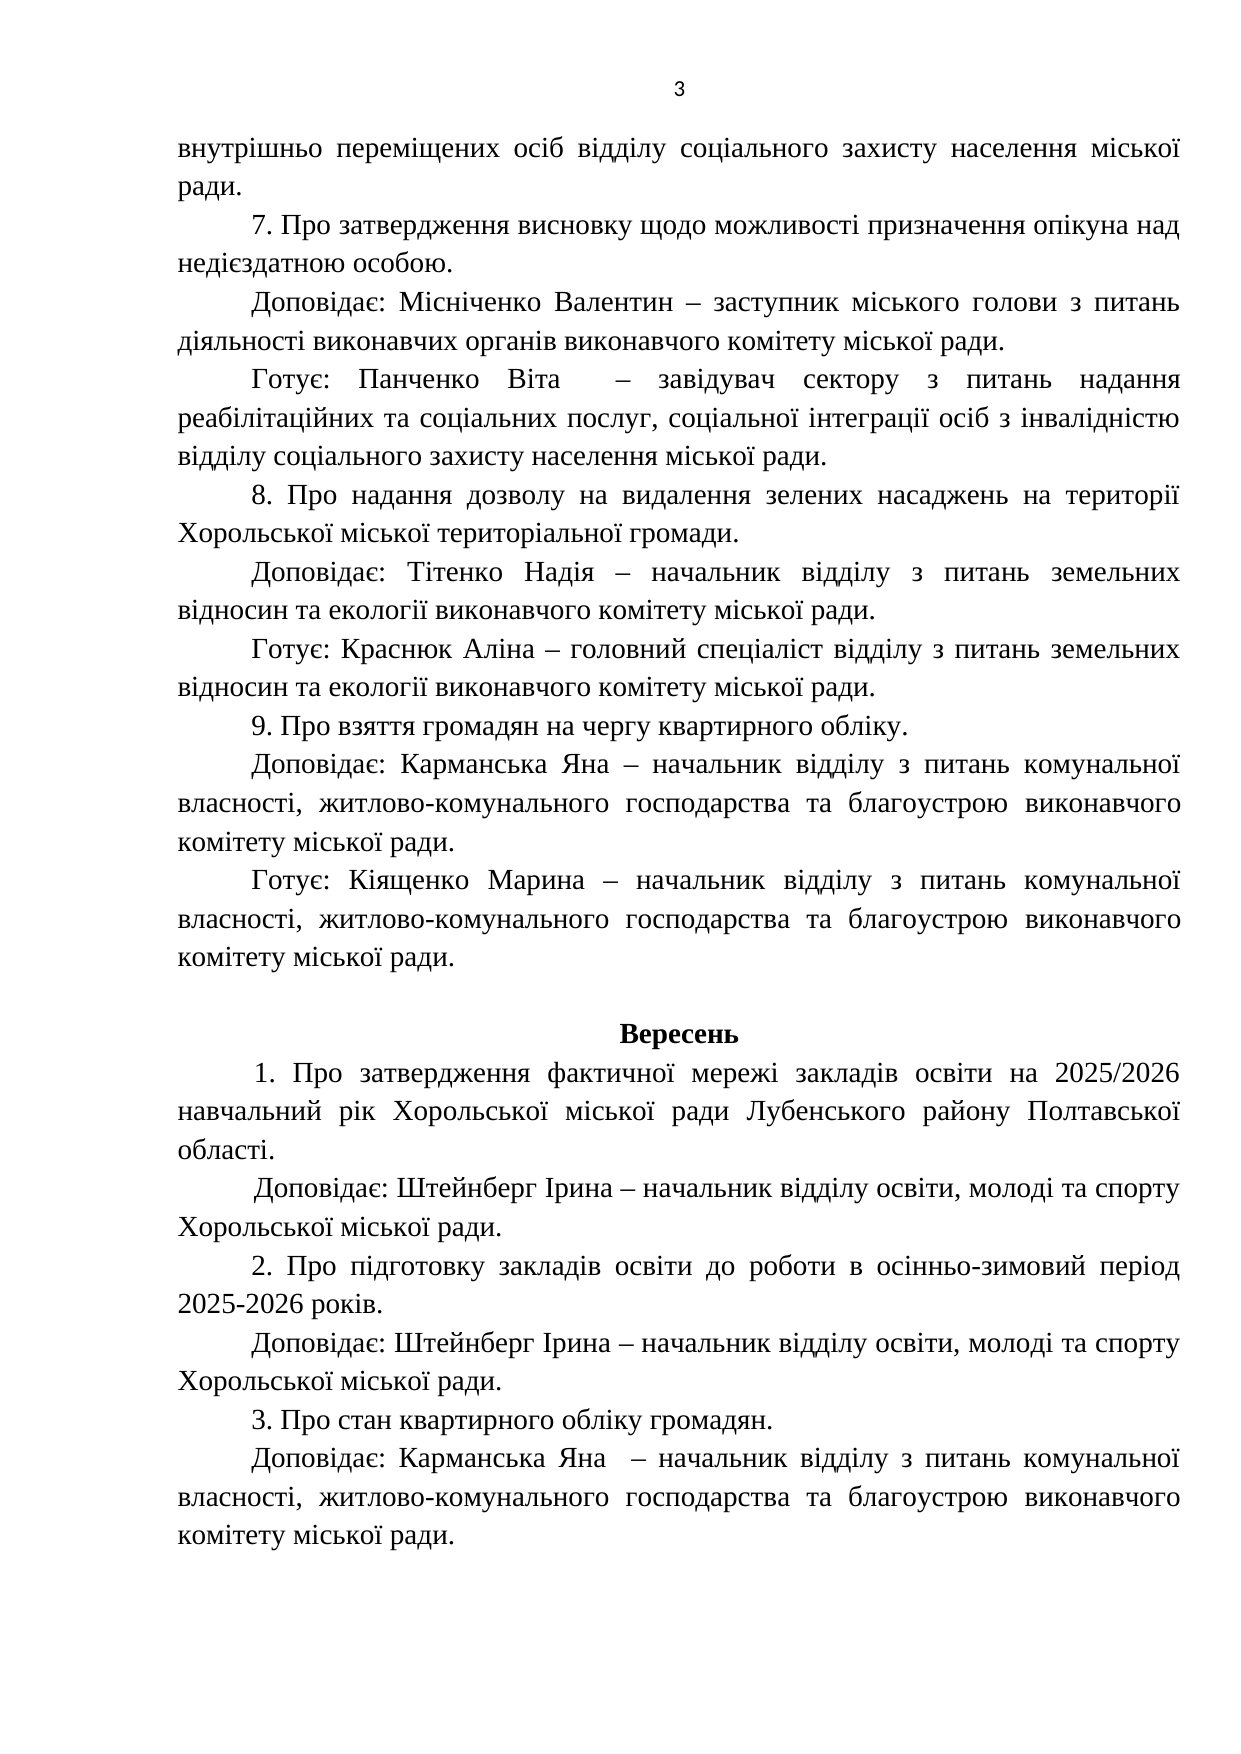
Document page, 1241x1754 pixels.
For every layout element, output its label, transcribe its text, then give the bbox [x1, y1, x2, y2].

text 7. Про затвердження висновку щодо можливості призначення опікуна над недієздатною особою. [177, 207, 1181, 279]
text 9. Про взяття громадян на чергу квартирного обліку. [177, 708, 1181, 742]
text Вересень [177, 1016, 1181, 1050]
text Доповідає: Штейнберг Ірина – начальник відділу освіти, молоді та спорту Хорольської міської ради. [177, 1325, 1181, 1397]
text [177, 130, 1181, 202]
text 2. Про підготовку закладів освіти до роботи в осінньо-зимовий період 2025-2026 років. [177, 1248, 1181, 1320]
text Доповідає: Карманська Яна – начальник відділу з питань комунальної власності, житлово-комунального господарства та благоустрою виконавчого комітету міської ради. [177, 747, 1181, 857]
text Готує: Краснюк Аліна – головний спеціаліст відділу з питань земельних відносин та екології виконавчого комітету міської ради. [177, 631, 1181, 703]
text Готує: Кіященко Марина – начальник відділу з питань комунальної власності, житлово-комунального господарства та благоустрою виконавчого комітету міської ради. [177, 862, 1181, 973]
text 1. Про затвердження фактичної мережі закладів освіти на 2025/2026 навчальний рік Хорольської міської ради Лубенського району Полтавської області. [177, 1055, 1181, 1166]
text Готує: Панченко Віта – завідувач сектору з питань надання реабілітаційних та соціальних послуг, соціальної інтеграції осіб з інвалідністю відділу соціального захисту населення міської ради. [177, 361, 1181, 472]
text Доповідає: Штейнберг Ірина – начальник відділу освіти, молоді та спорту Хорольської міської ради. [177, 1171, 1181, 1243]
text Доповідає: Тітенко Надія – начальник відділу з питань земельних відносин та екології виконавчого комітету міської ради. [177, 554, 1181, 626]
text Доповідає: Місніченко Валентин – заступник міського голови з питань діяльності виконавчих органів виконавчого комітету міської ради. [177, 284, 1181, 356]
text 8. Про надання дозволу на видалення зелених насаджень на території Хорольської міської територіальної громади. [177, 477, 1181, 549]
text 3. Про стан квартирного обліку громадян. [177, 1402, 1181, 1435]
text Доповідає: Карманська Яна – начальник відділу з питань комунальної власності, житлово-комунального господарства та благоустрою виконавчого комітету міської ради. [177, 1440, 1181, 1551]
